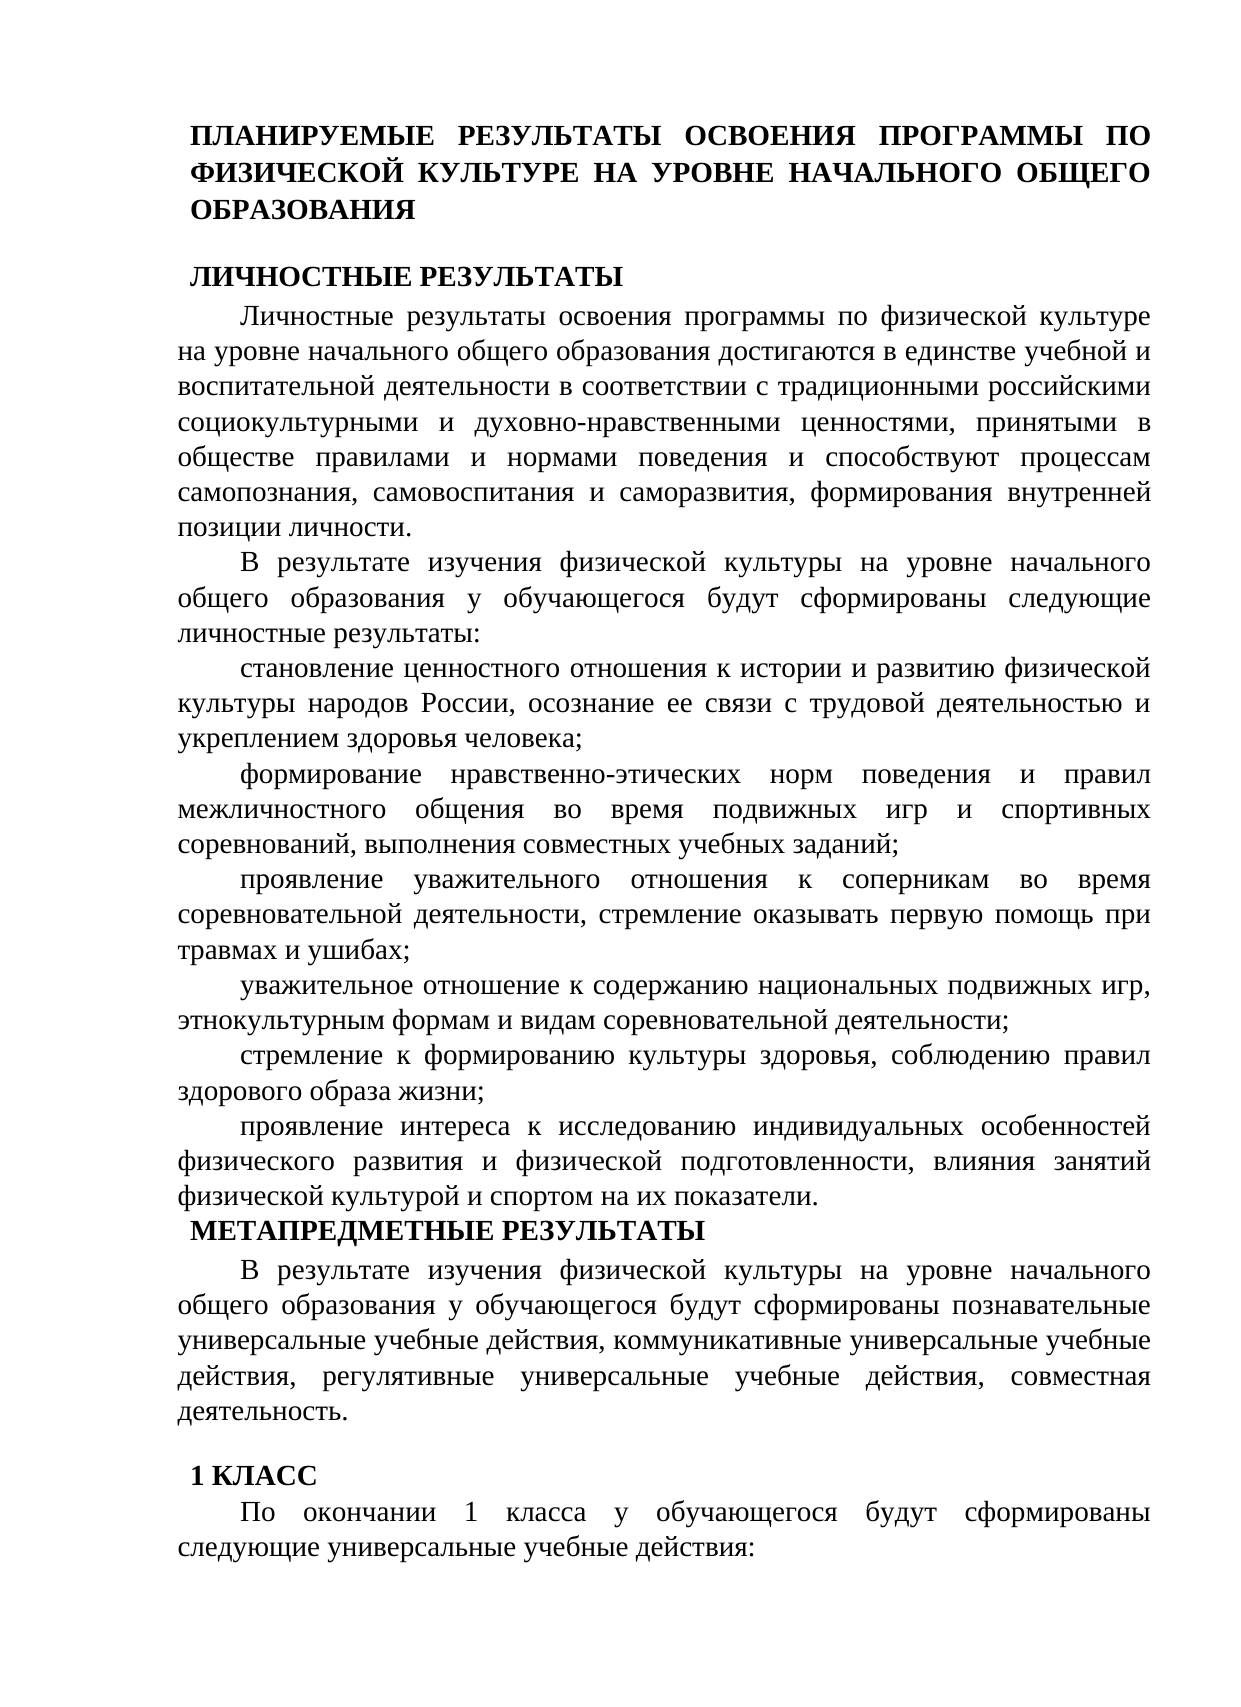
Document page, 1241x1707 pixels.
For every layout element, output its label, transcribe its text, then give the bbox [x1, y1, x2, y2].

text ПЛАНИРУЕМЫЕ РЕЗУЛЬТАТЫ ОСВОЕНИЯ ПРОГРАММЫ ПО ФИЗИЧЕСКОЙ КУЛЬТУРЕ НА УРОВНЕ НАЧАЛЬНОГО ОБЩЕГО ОБРАЗОВАНИЯ [190, 118, 1152, 225]
text Личностные результаты освоения программы по физической культуре на уровне начального общего образования достигаются в единстве учебной и воспитательной деятельности в соответствии с традиционными российскими социокультурными и духовно-нравственными ценностями, принятыми в обществе правилами и нормами поведения и способствуют процессам самопознания, самовоспитания и саморазвития, формирования внутренней позиции личности. [177, 298, 1152, 543]
text формирование нравственно-этических норм поведения и правил межличностного общения во время подвижных игр и спортивных соревнований, выполнения совместных учебных заданий; [177, 756, 1152, 860]
text ЛИЧНОСТНЫЕ РЕЗУЛЬТАТЫ [190, 259, 1152, 293]
text МЕТАПРЕДМЕТНЫЕ РЕЗУЛЬТАТЫ [190, 1213, 1152, 1247]
text проявление уважительного отношения к соперникам во время соревновательной деятельности, стремление оказывать первую помощь при травмах и ушибах; [177, 861, 1152, 965]
text В результате изучения физической культуры на уровне начального общего образования у обучающегося будут сформированы познавательные универсальные учебные действия, коммуникативные универсальные учебные действия, регулятивные универсальные учебные действия, совместная деятельность. [177, 1252, 1152, 1426]
text По окончании 1 класса у обучающегося будут сформированы следующие универсальные учебные действия: [177, 1494, 1152, 1562]
text уважительное отношение к содержанию национальных подвижных игр, этнокультурным формам и видам соревновательной деятельности; [177, 967, 1152, 1036]
text В результате изучения физической культуры на уровне начального общего образования у обучающегося будут сформированы следующие личностные результаты: [177, 544, 1152, 648]
text 1 КЛАСС [190, 1458, 1152, 1491]
text становление ценностного отношения к истории и развитию физической культуры народов России, осознание ее связи с трудовой деятельностью и укреплением здоровья человека; [177, 650, 1152, 754]
text проявление интереса к исследованию индивидуальных особенностей физического развития и физической подготовленности, влияния занятий физической культурой и спортом на их показатели. [177, 1108, 1152, 1212]
text стремление к формированию культуры здоровья, соблюдению правил здорового образа жизни; [177, 1037, 1152, 1106]
